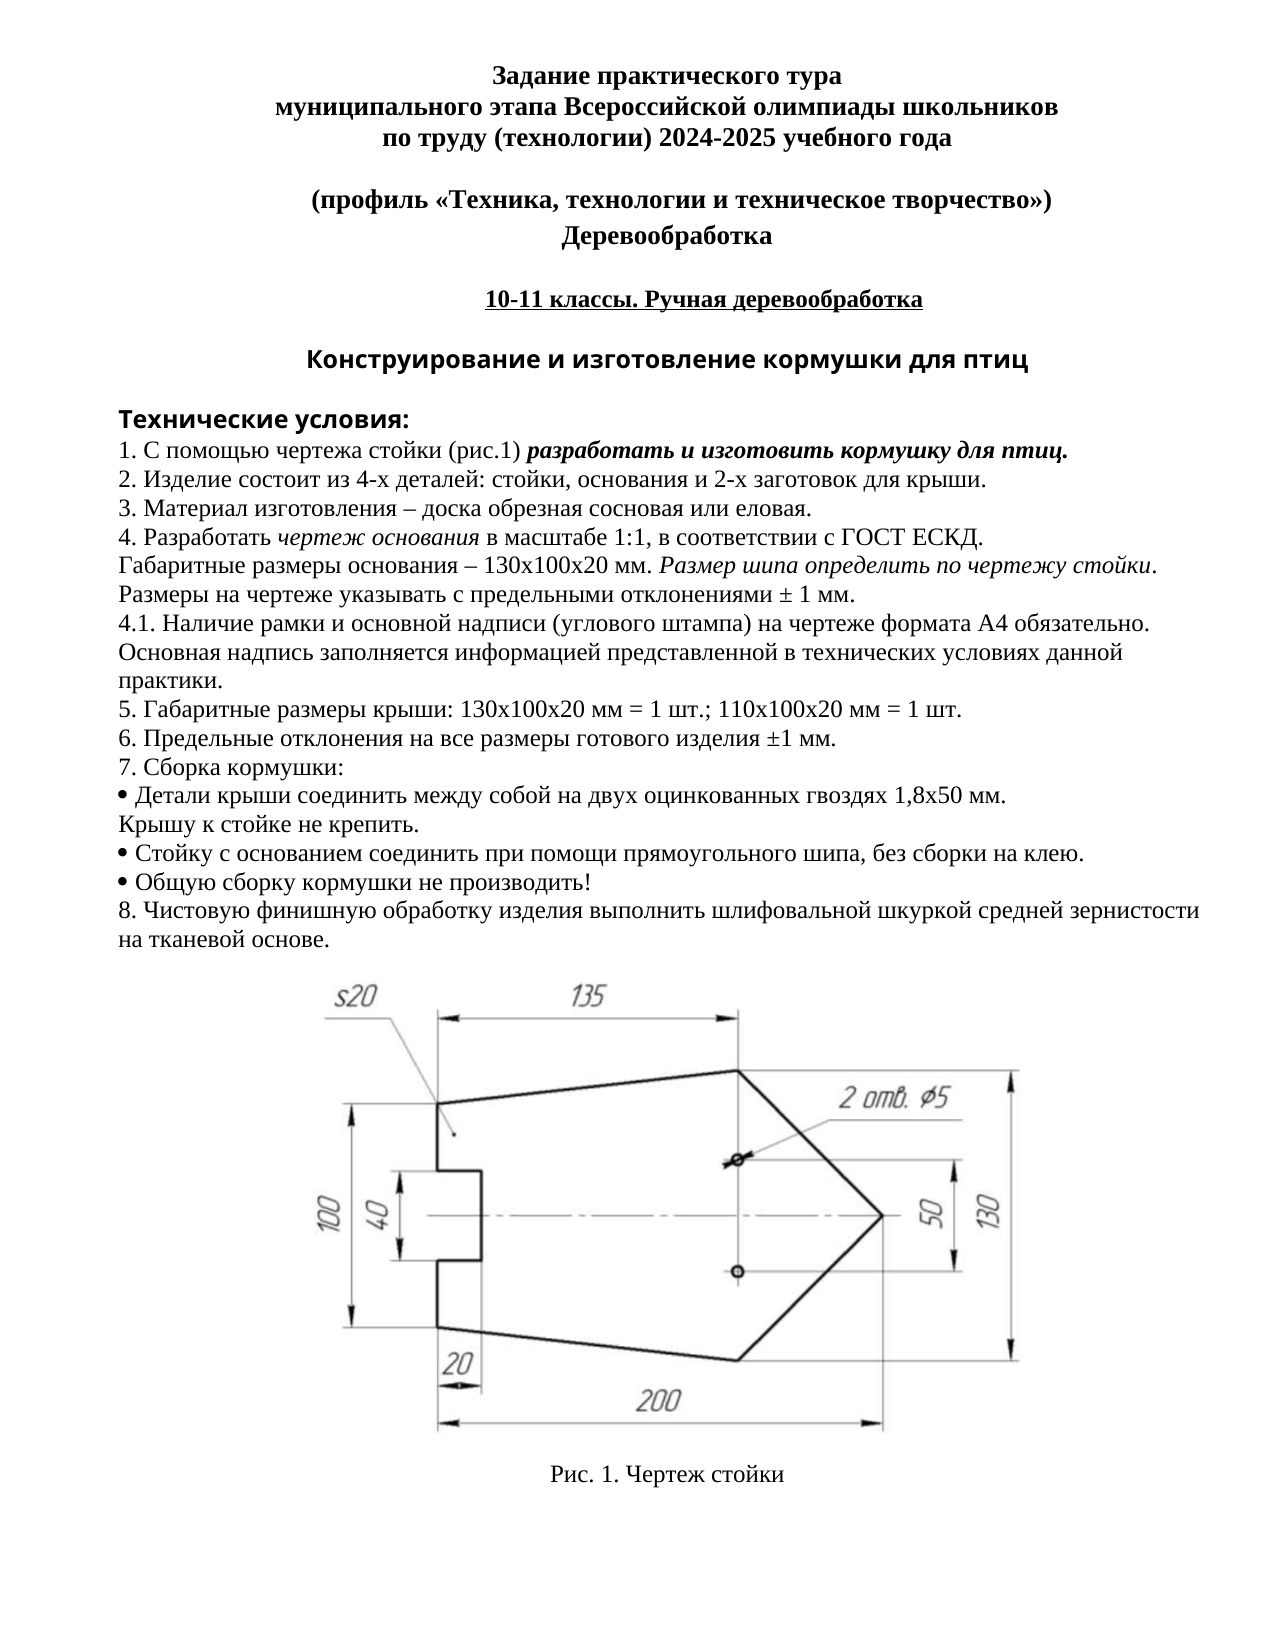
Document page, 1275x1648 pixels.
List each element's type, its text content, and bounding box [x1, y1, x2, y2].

text 2. Изделие состоит из 4-х деталей: стойки, основания и 2-х заготовок для крыши. [118, 464, 1216, 493]
text Задание практического тура [118, 59, 1216, 90]
text по труду (технологии) 2024-2025 учебного года [118, 121, 1216, 152]
text Детали крыши соединить между собой на двух оцинкованных гвоздях 1,8х50 мм. [118, 780, 1216, 809]
text Общую сборку кормушки не производить! [118, 867, 1216, 895]
text Стойку с основанием соединить при помощи прямоугольного шипа, без сборки на клею. [118, 838, 1216, 867]
text 3. Материал изготовления – доска обрезная сосновая или еловая. [118, 493, 1216, 522]
text 10-11 классы. Ручная деревообработка [118, 284, 1216, 313]
text Технические условия: [118, 401, 1216, 435]
text Габаритные размеры основания – 130х100х20 мм. Размер шипа определить по чертежу стойки. Размеры на чертеже указывать с предельными отклонениями ± 1 мм. [118, 550, 1216, 608]
text 4. Разработать чертеж основания в масштабе 1:1, в соответствии с ГОСТ ЕСКД. [118, 522, 1216, 550]
text 7. Сборка кормушки: [118, 752, 1216, 780]
text Конструирование и изготовление кормушки для птиц [118, 341, 1216, 375]
text 4.1. Наличие рамки и основной надписи (углового штампа) на чертеже формата А4 обязательно. Основная надпись заполняется информацией представленной в технических условиях данной практики. [118, 608, 1216, 694]
text 1. С помощью чертежа стойки (рис.1) разработать и изготовить кормушку для птиц. [118, 435, 1216, 464]
text 8. Чистовую финишную обработку изделия выполнить шлифовальной шкуркой средней зернистости на тканевой основе. [118, 895, 1216, 953]
text Крышу к стойке не крепить. [118, 809, 1216, 838]
text Рис. 1. Чертеж стойки [118, 1459, 1216, 1487]
text муниципального этапа Всероссийской олимпиады школьников [118, 90, 1216, 121]
text 6. Предельные отклонения на все размеры готового изделия ±1 мм. [118, 723, 1216, 752]
text (профиль «Техника, технологии и техническое творчество») [118, 184, 1216, 215]
text 5. Габаритные размеры крыши: 130х100х20 мм = 1 шт.; 110х100х20 мм = 1 шт. [118, 694, 1216, 723]
picture [312, 981, 1022, 1434]
text Деревообработка [118, 219, 1216, 251]
